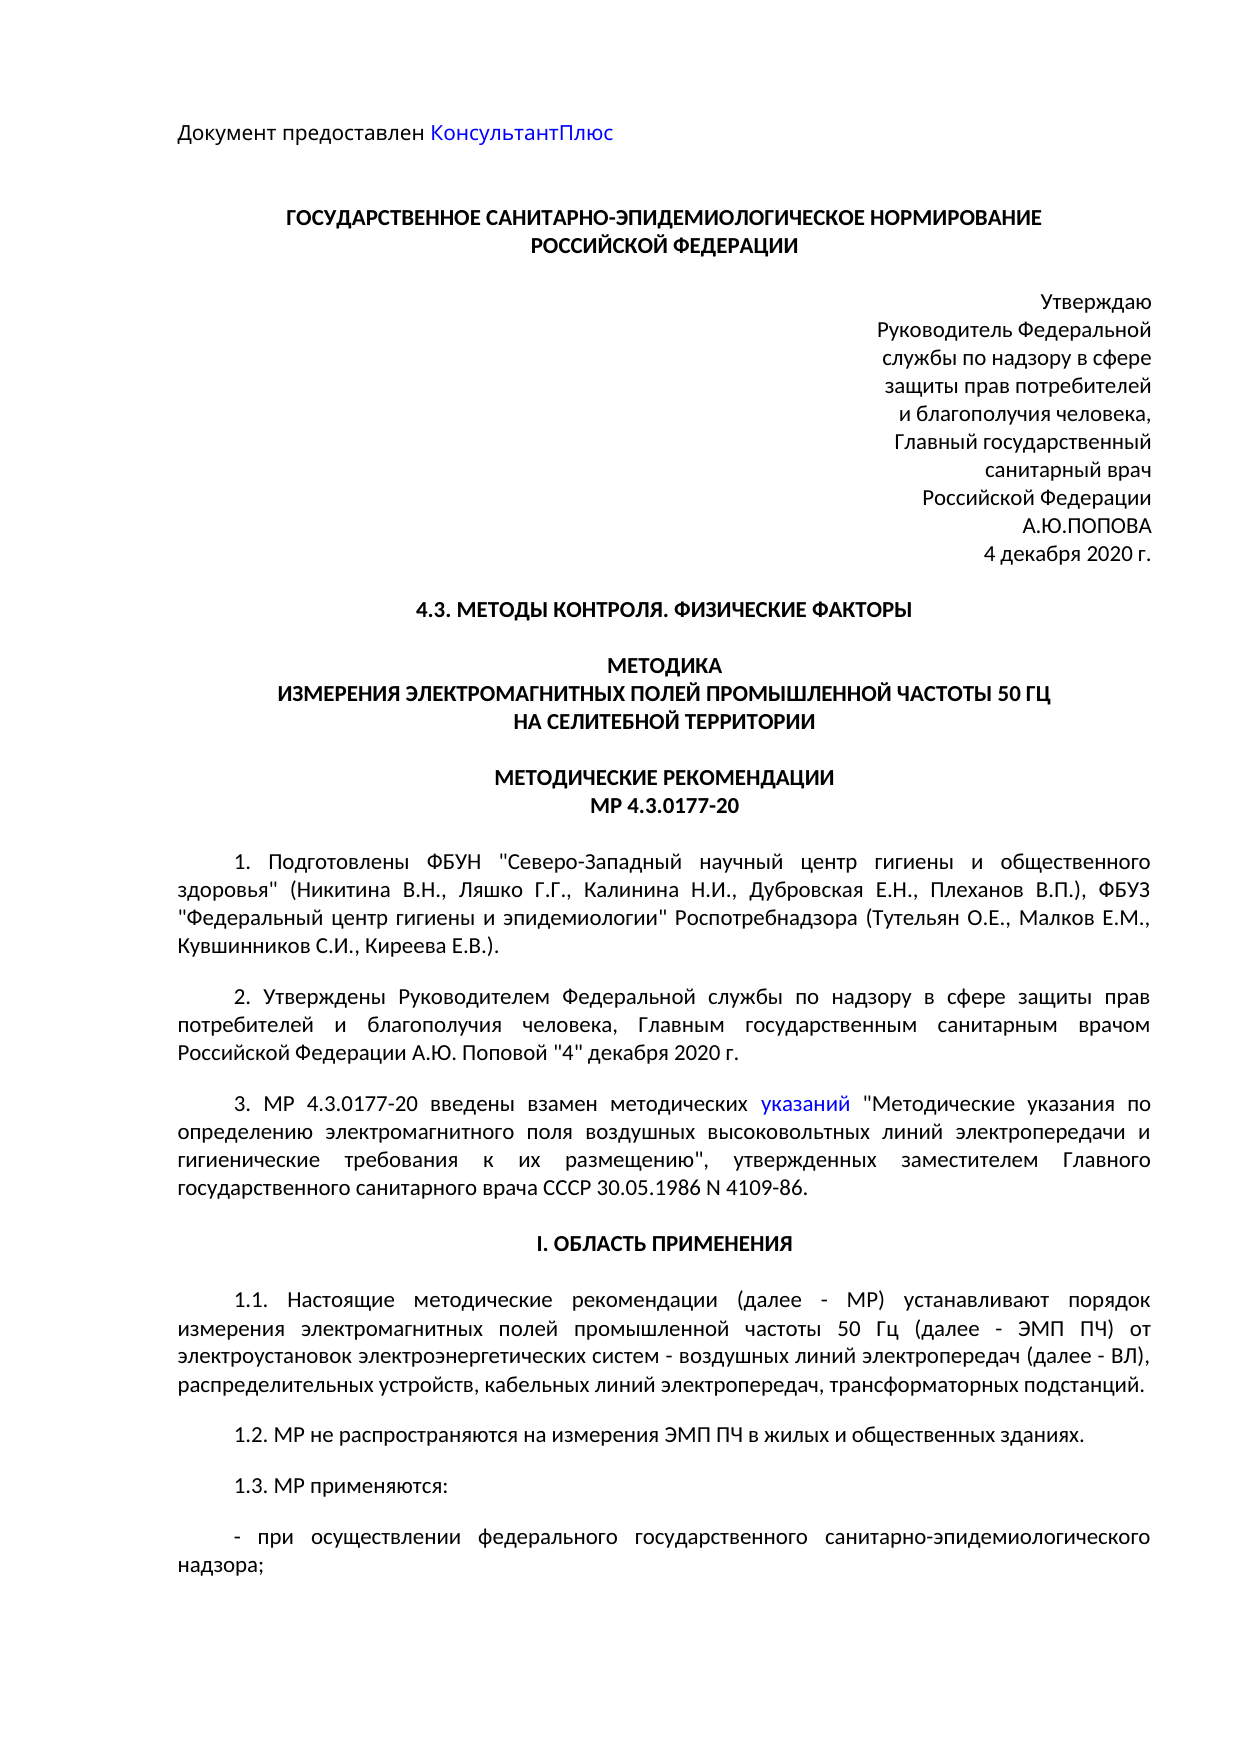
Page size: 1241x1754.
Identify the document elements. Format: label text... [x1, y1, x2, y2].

text А.Ю.ПОПОВА [177, 511, 1152, 539]
text Главный государственный [177, 427, 1152, 455]
text 1.1. Настоящие методические рекомендации (далее - МР) устанавливают порядок измерения электромагнитных полей промышленной частоты 50 Гц (далее - ЭМП ПЧ) от электроустановок электроэнергетических систем - воздушных линий электропередач (далее - ВЛ), распределительных устройств, кабельных линий электропередач, трансформаторных подстанций. [177, 1286, 1152, 1398]
title 4.3. МЕТОДЫ КОНТРОЛЯ. ФИЗИЧЕСКИЕ ФАКТОРЫ [177, 595, 1152, 623]
text 2. Утверждены Руководителем Федеральной службы по надзору в сфере защиты прав потребителей и благополучия человека, Главным государственным санитарным врачом Российской Федерации А.Ю. Поповой "4" декабря 2020 г. [177, 982, 1152, 1067]
text Утверждаю [177, 287, 1152, 315]
title НА СЕЛИТЕБНОЙ ТЕРРИТОРИИ [177, 707, 1152, 735]
title ГОСУДАРСТВЕННОЕ САНИТАРНО-ЭПИДЕМИОЛОГИЧЕСКОЕ НОРМИРОВАНИЕ [177, 203, 1152, 231]
text защиты прав потребителей [177, 371, 1152, 399]
title МЕТОДИКА [177, 651, 1152, 679]
title I. ОБЛАСТЬ ПРИМЕНЕНИЯ [177, 1229, 1152, 1258]
text Российской Федерации [177, 483, 1152, 511]
text и благополучия человека, [177, 399, 1152, 427]
title МР 4.3.0177-20 [177, 791, 1152, 819]
text 1. Подготовлены ФБУН "Северо-Западный научный центр гигиены и общественного здоровья" (Никитина В.Н., Ляшко Г.Г., Калинина Н.И., Дубровская Е.Н., Плеханов В.П.), ФБУЗ "Федеральный центр гигиены и эпидемиологии" Роспотребнадзора (Тутельян О.Е., Малков Е.М., Кувшинников С.И., Киреева Е.В.). [177, 847, 1152, 959]
text 1.3. МР применяются: [177, 1472, 1152, 1499]
text 1.2. МР не распространяются на измерения ЭМП ПЧ в жилых и общественных зданиях. [177, 1421, 1152, 1449]
text - при осуществлении федерального государственного санитарно-эпидемиологического надзора; [177, 1522, 1152, 1578]
text Руководитель Федеральной [177, 315, 1152, 343]
text службы по надзору в сфере [177, 343, 1152, 371]
text санитарный врач [177, 455, 1152, 483]
title ИЗМЕРЕНИЯ ЭЛЕКТРОМАГНИТНЫХ ПОЛЕЙ ПРОМЫШЛЕННОЙ ЧАСТОТЫ 50 ГЦ [177, 679, 1152, 707]
title РОССИЙСКОЙ ФЕДЕРАЦИИ [177, 231, 1152, 259]
text 4 декабря 2020 г. [177, 539, 1152, 567]
text 3. МР 4.3.0177-20 введены взамен методических указаний "Методические указания по определению электромагнитного поля воздушных высоковольтных линий электропередачи и гигиенические требования к их размещению", утвержденных заместителем Главного государственного санитарного врача СССР 30.05.1986 N 4109-86. [177, 1089, 1152, 1202]
title МЕТОДИЧЕСКИЕ РЕКОМЕНДАЦИИ [177, 763, 1152, 791]
title Документ предоставлен КонсультантПлюс [177, 118, 1152, 175]
